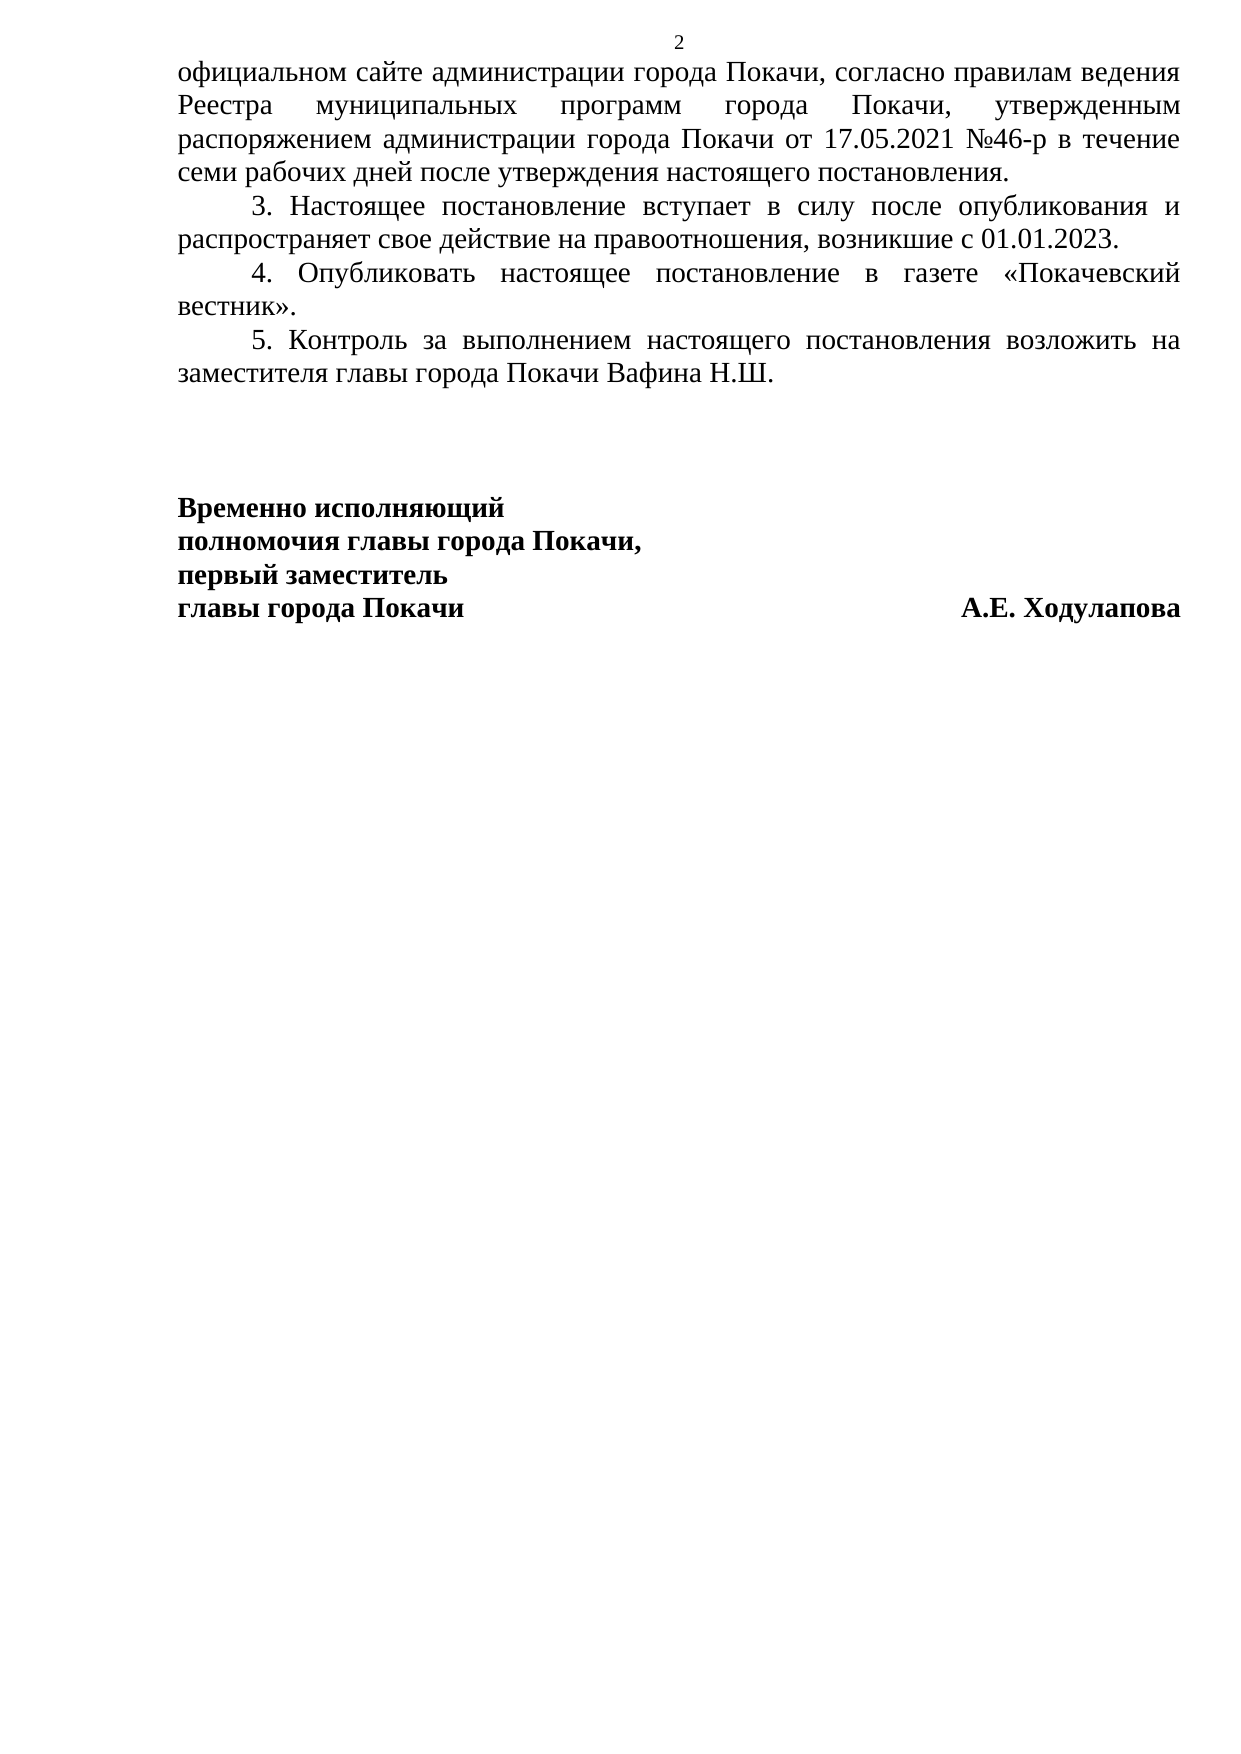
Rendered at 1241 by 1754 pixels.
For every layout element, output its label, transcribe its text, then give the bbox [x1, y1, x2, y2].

text 4. Опубликовать настоящее постановление в газете «Покачевский вестник». [177, 255, 1181, 322]
text первый заместитель [177, 557, 1181, 590]
text 5. Контроль за выполнением настоящего постановления возложить на заместителя главы города Покачи Вафина Н.Ш. [177, 322, 1181, 389]
text полномочия главы города Покачи, [177, 523, 1181, 557]
text 3. Настоящее постановление вступает в силу после опубликования и распространяет свое действие на правоотношения, возникшие с 01.01.2023. [177, 188, 1181, 255]
text главы города Покачи А.Е. Ходулапова [177, 590, 1181, 624]
text Временно исполняющий [177, 490, 1181, 523]
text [177, 54, 1181, 188]
